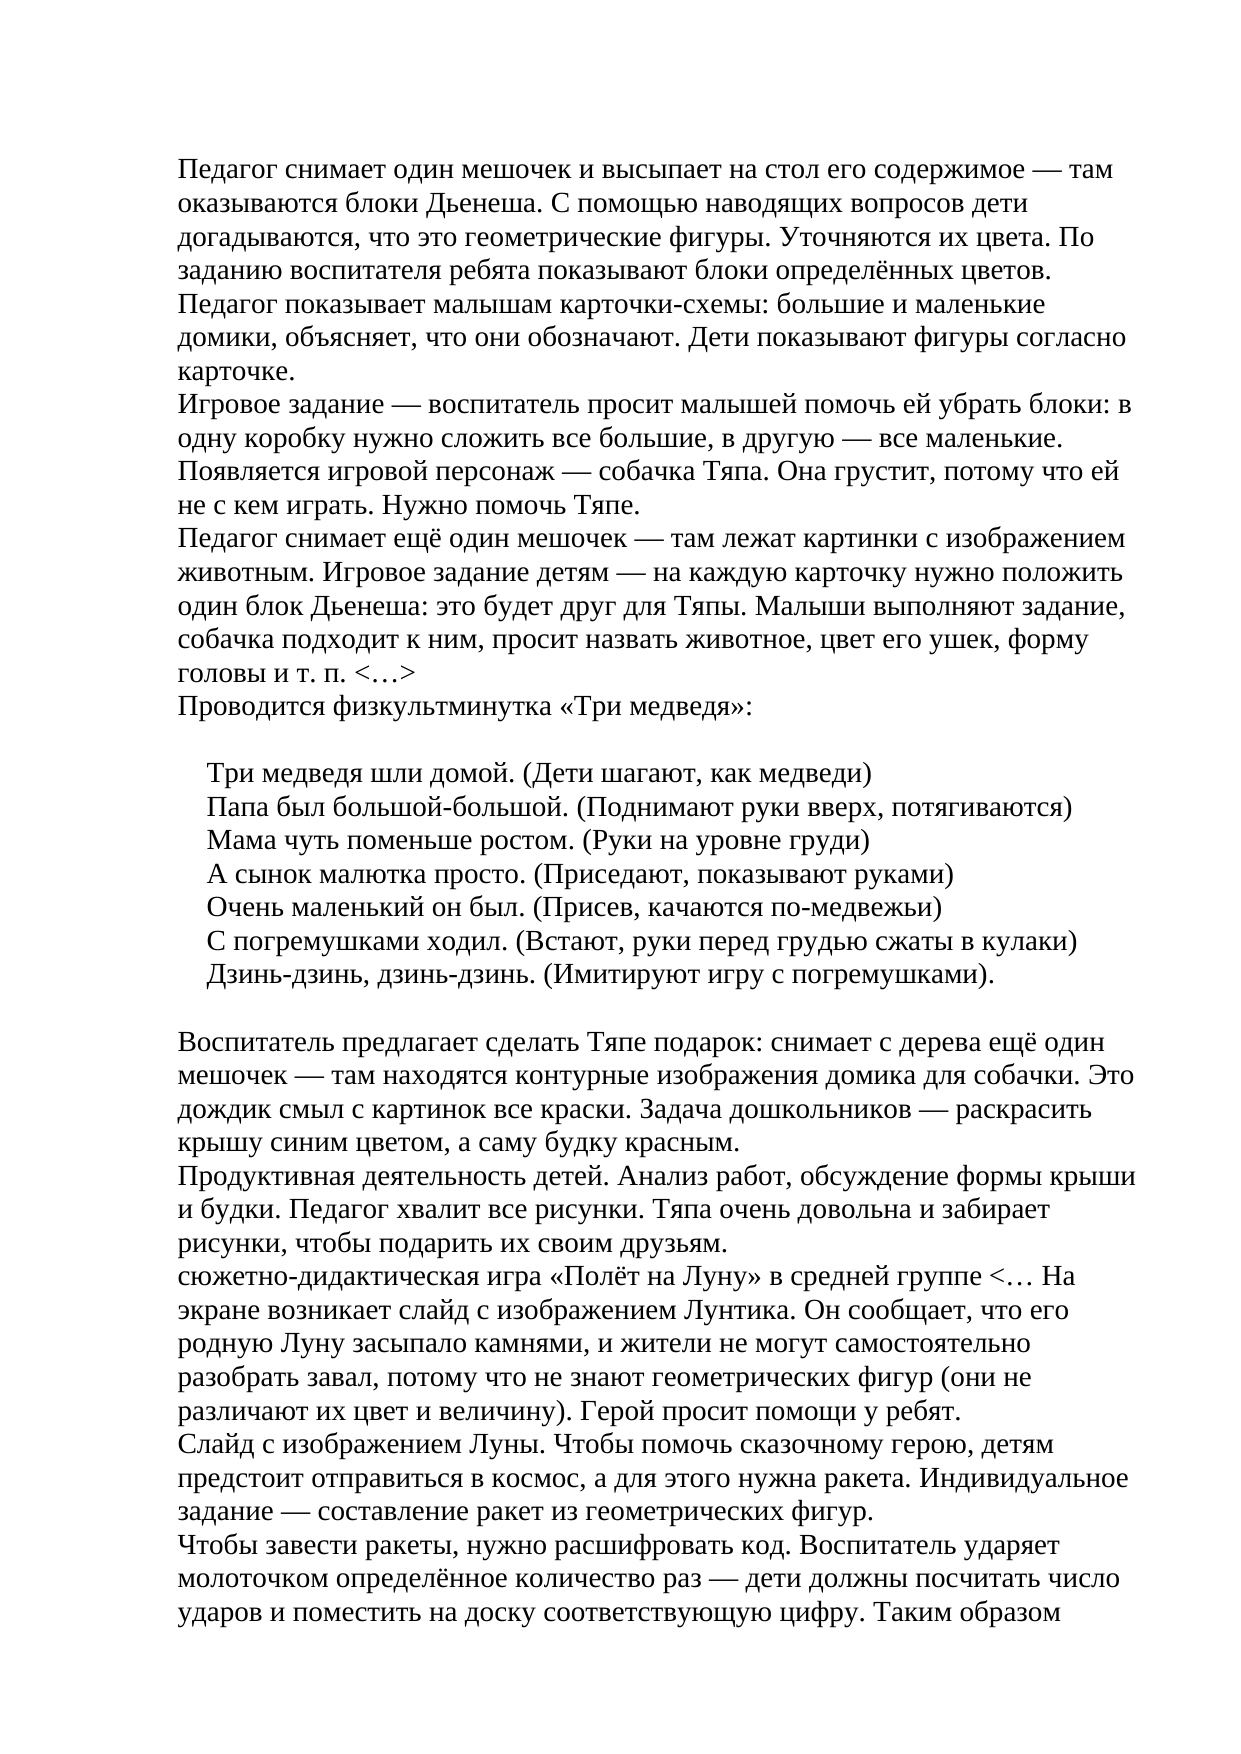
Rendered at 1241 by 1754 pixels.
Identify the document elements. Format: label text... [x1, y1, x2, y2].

text Педагог снимает ещё один мешочек — там лежат картинки с изображением животным. Игровое задание детям — на каждую карточку нужно положить один блок Дьенеша: это будет друг для Тяпы. Малыши выполняют задание, собачка подходит к ним, просит назвать животное, цвет его ушек, форму головы и т. п. <…> [177, 521, 1152, 688]
text Дзинь-дзинь, дзинь-дзинь. (Имитируют игру с погремушками). [177, 957, 1152, 990]
text Педагог показывает малышам карточки-схемы: большие и маленькие домики, объясняет, что они обозначают. Дети показывают фигуры согласно карточке. [177, 286, 1152, 386]
text Проводится физкультминутка «Три медведя»: [177, 688, 1152, 722]
text Педагог снимает один мешочек и высыпает на стол его содержимое — там оказываются блоки Дьенеша. С помощью наводящих вопросов дети догадываются, что это геометрические фигуры. Уточняются их цвета. По заданию воспитателя ребята показывают блоки определённых цветов. [177, 152, 1152, 286]
text Воспитатель предлагает сделать Тяпе подарок: снимает с дерева ещё один мешочек — там находятся контурные изображения домика для собачки. Это дождик смыл с картинок все краски. Задача дошкольников — раскрасить крышу синим цветом, а саму будку красным. [177, 1024, 1152, 1158]
text Мама чуть поменьше ростом. (Руки на уровне груди) [177, 822, 1152, 856]
text С погремушками ходил. (Встают, руки перед грудью сжаты в кулаки) [177, 923, 1152, 957]
text Очень маленький он был. (Присев, качаются по-медвежьи) [177, 889, 1152, 923]
text Продуктивная деятельность детей. Анализ работ, обсуждение формы крыши и будки. Педагог хвалит все рисунки. Тяпа очень довольна и забирает рисунки, чтобы подарить их своим друзьям. [177, 1158, 1152, 1258]
text Появляется игровой персонаж — собачка Тяпа. Она грустит, потому что ей не с кем играть. Нужно помочь Тяпе. [177, 453, 1152, 521]
text А сынок малютка просто. (Приседают, показывают руками) [177, 856, 1152, 889]
text Три медведя шли домой. (Дети шагают, как медведи) [177, 755, 1152, 789]
text Игровое задание — воспитатель просит малышей помочь ей убрать блоки: в одну коробку нужно сложить все большие, в другую — все маленькие. [177, 386, 1152, 453]
text сюжетно-дидактическая игра «Полёт на Луну» в средней группе <… На экране возникает слайд с изображением Лунтика. Он сообщает, что его родную Луну засыпало камнями, и жители не могут самостоятельно разобрать завал, потому что не знают геометрических фигур (они не различают их цвет и величину). Герой просит помощи у ребят. [177, 1258, 1152, 1426]
text Папа был большой-большой. (Поднимают руки вверх, потягиваются) [177, 789, 1152, 822]
text Слайд с изображением Луны. Чтобы помочь сказочному герою, детям предстоит отправиться в космос, а для этого нужна ракета. Индивидуальное задание — составление ракет из геометрических фигур. [177, 1426, 1152, 1527]
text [177, 1527, 1152, 1627]
